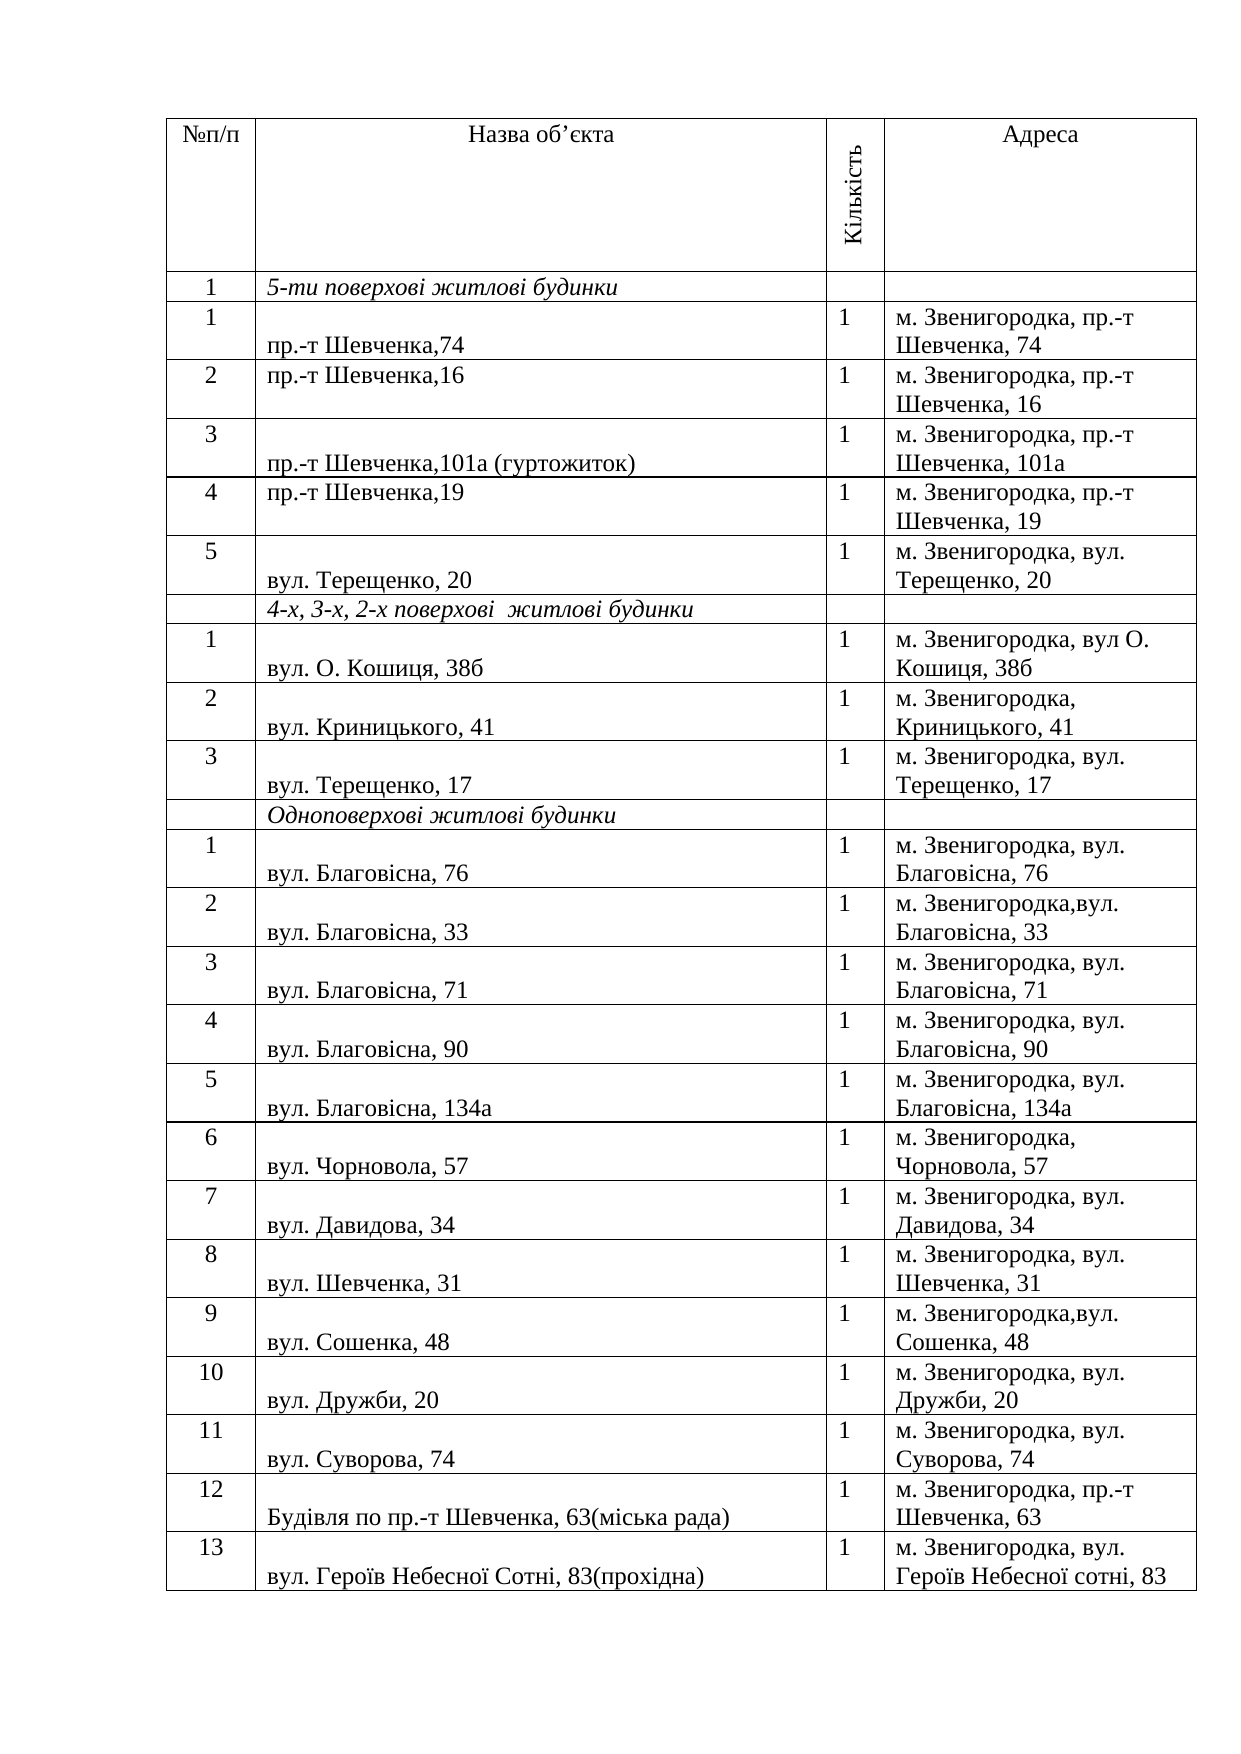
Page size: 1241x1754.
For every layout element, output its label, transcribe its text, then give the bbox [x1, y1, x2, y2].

table_cell 6 [167, 1123, 255, 1180]
table_cell 1 [827, 302, 884, 359]
table_cell 10 [167, 1357, 255, 1414]
table_cell 1 [827, 1181, 884, 1238]
table_cell [885, 800, 1196, 829]
table_cell м. Звенигородка, пр.-т Шевченка, 74 [885, 302, 1196, 359]
table_cell вул. Суворова, 74 [256, 1415, 826, 1473]
table_cell 1 [827, 536, 884, 593]
table_cell вул. Сошенка, 48 [256, 1298, 826, 1356]
table_cell 7 [167, 1181, 255, 1238]
table_cell м. Звенигородка, вул. Благовісна, 76 [885, 830, 1196, 887]
table_cell 3 [167, 947, 255, 1004]
table_cell м. Звенигородка, вул. Благовісна, 90 [885, 1005, 1196, 1063]
table_header №п/п [167, 119, 255, 271]
table_cell м. Звенигородка,вул. Благовісна, 33 [885, 888, 1196, 946]
table_cell пр.-т Шевченка,101а (гуртожиток) [256, 419, 826, 476]
table_cell пр.-т Шевченка,19 [256, 478, 826, 535]
table_cell 1 [827, 1123, 884, 1180]
table_cell [885, 595, 1196, 623]
table_cell м. Звенигородка, вул. Шевченка, 31 [885, 1240, 1196, 1297]
table_cell вул. Терещенко, 20 [256, 536, 826, 593]
table_cell 1 [827, 1240, 884, 1297]
table_cell 1 [827, 478, 884, 535]
table_cell м. Звенигородка, вул. Давидова, 34 [885, 1181, 1196, 1238]
table_cell 13 [167, 1532, 255, 1590]
table_cell вул. Чорновола, 57 [256, 1123, 826, 1180]
table_cell м. Звенигородка, вул. Дружби, 20 [885, 1357, 1196, 1414]
table_cell 4 [167, 478, 255, 535]
table_cell [827, 595, 884, 623]
table_cell 1 [827, 947, 884, 1004]
table_cell 1 [827, 1064, 884, 1121]
table_cell 12 [167, 1474, 255, 1531]
table_cell вул. О. Кошиця, 38б [256, 624, 826, 682]
table_header Адреса [885, 119, 1196, 271]
table_cell 1 [827, 888, 884, 946]
table_cell 4-х, 3-х, 2-х поверхові житлові будинки [256, 595, 826, 623]
table_cell м. Звенигородка, пр.-т Шевченка, 16 [885, 360, 1196, 418]
table_cell вул. Криницького, 41 [256, 683, 826, 740]
table_cell м. Звенигородка, вул О. Кошиця, 38б [885, 624, 1196, 682]
table_cell 1 [167, 830, 255, 887]
table_cell м. Звенигородка, Чорновола, 57 [885, 1123, 1196, 1180]
table_cell вул. Благовісна, 71 [256, 947, 826, 1004]
table_cell 2 [167, 683, 255, 740]
table_cell м. Звенигородка,вул. Сошенка, 48 [885, 1298, 1196, 1356]
table_cell 1 [827, 419, 884, 476]
table_cell 2 [167, 888, 255, 946]
table_header Назва об’єкта [256, 119, 826, 271]
table_cell м. Звенигородка, вул. Благовісна, 134а [885, 1064, 1196, 1121]
table_cell м. Звенигородка, вул. Терещенко, 17 [885, 741, 1196, 799]
table_cell пр.-т Шевченка,16 [256, 360, 826, 418]
table_cell 5 [167, 536, 255, 593]
table_cell пр.-т Шевченка,74 [256, 302, 826, 359]
table_cell вул. Благовісна, 76 [256, 830, 826, 887]
table_cell 1 [827, 360, 884, 418]
table_cell м. Звенигородка, вул. Героїв Небесної сотні, 83 [885, 1532, 1196, 1590]
table_cell 1 [827, 1298, 884, 1356]
table_cell 2 [167, 360, 255, 418]
table_cell м. Звенигородка, Криницького, 41 [885, 683, 1196, 740]
table_cell 1 [827, 624, 884, 682]
table_cell [885, 272, 1196, 301]
table_cell 1 [827, 1474, 884, 1531]
table_cell 1 [827, 683, 884, 740]
table_cell м. Звенигородка, пр.-т Шевченка, 101а [885, 419, 1196, 476]
table_cell м. Звенигородка, вул. Суворова, 74 [885, 1415, 1196, 1473]
table_cell 8 [167, 1240, 255, 1297]
table_cell вул. Благовісна, 33 [256, 888, 826, 946]
table_cell 3 [167, 741, 255, 799]
table_cell м. Звенигородка, пр.-т Шевченка, 19 [885, 478, 1196, 535]
table_cell вул. Благовісна, 90 [256, 1005, 826, 1063]
table_cell [167, 800, 255, 829]
table_cell 1 [827, 1357, 884, 1414]
table_cell м. Звенигородка, вул. Терещенко, 20 [885, 536, 1196, 593]
table_cell Одноповерхові житлові будинки [256, 800, 826, 829]
table_cell 1 [827, 1532, 884, 1590]
table_cell 1 [167, 302, 255, 359]
table_cell [827, 800, 884, 829]
table_cell 5 [167, 1064, 255, 1121]
table_cell 1 [827, 741, 884, 799]
table_cell [167, 595, 255, 623]
table_cell Будівля по пр.-т Шевченка, 63(міська рада) [256, 1474, 826, 1531]
table_cell вул. Благовісна, 134а [256, 1064, 826, 1121]
table_cell м. Звенигородка, пр.-т Шевченка, 63 [885, 1474, 1196, 1531]
table_cell 3 [167, 419, 255, 476]
table_header Кількість [827, 119, 884, 271]
table_cell 1 [167, 272, 255, 301]
table_cell вул. Давидова, 34 [256, 1181, 826, 1238]
table_cell вул. Дружби, 20 [256, 1357, 826, 1414]
table_cell м. Звенигородка, вул. Благовісна, 71 [885, 947, 1196, 1004]
table_cell 4 [167, 1005, 255, 1063]
table_cell 11 [167, 1415, 255, 1473]
table_cell 1 [827, 1415, 884, 1473]
table_cell 5-ти поверхові житлові будинки [256, 272, 826, 301]
table_cell вул. Героїв Небесної Сотні, 83(прохідна) [256, 1532, 826, 1590]
table_cell 9 [167, 1298, 255, 1356]
table_cell 1 [827, 1005, 884, 1063]
table_cell [827, 272, 884, 301]
table_cell вул. Терещенко, 17 [256, 741, 826, 799]
table_cell вул. Шевченка, 31 [256, 1240, 826, 1297]
table_cell 1 [827, 830, 884, 887]
table_cell 1 [167, 624, 255, 682]
